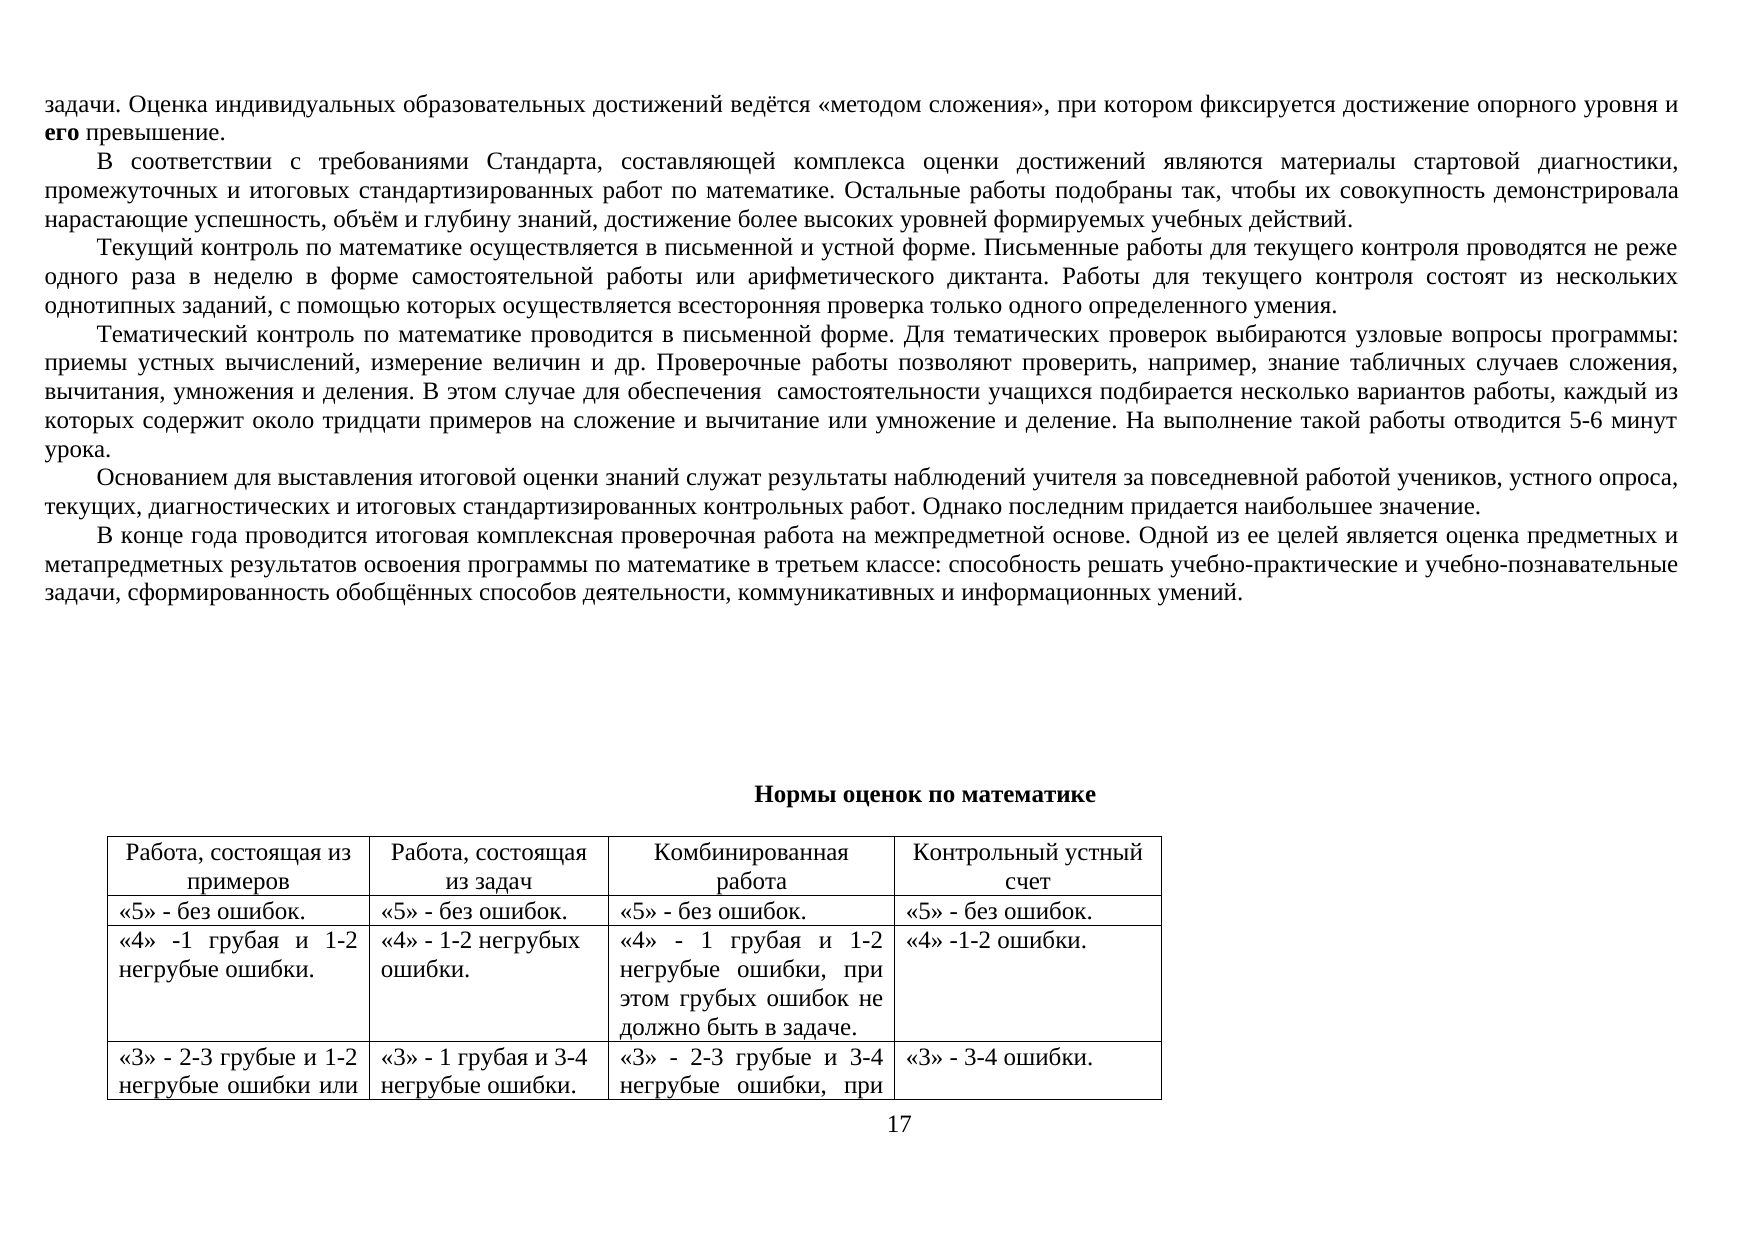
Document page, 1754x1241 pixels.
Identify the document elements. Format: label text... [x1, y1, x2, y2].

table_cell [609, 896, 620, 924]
text В соответствии с требованиями Стандарта, составляющей комплекса оценки достижений являются материалы стартовой диагностики, промежуточных и итоговых стандартизированных работ по математике. Остальные работы подобраны так, чтобы их совокупность демонстрировала нарастающие успешность, объём и глубину знаний, достижение более высоких уровней формируемых учебных действий. [44, 146, 1680, 232]
text Основанием для выставления итоговой оценки знаний служат результаты наблюдений учителя за повседневной работой учеников, устного опроса, текущих, диагностических и итоговых стандартизированных контрольных работ. Однако последним придается наибольшее значение. [44, 462, 1680, 520]
text Нормы оценок по математике [118, 779, 1680, 807]
table_cell «5» - без ошибок. [433, 896, 608, 924]
table_cell «4» -1-2 ошибки. [895, 926, 1161, 1041]
text Текущий контроль по математике осуществляется в письменной и устной форме. Письменные работы для текущего контроля проводятся не реже одного раза в неделю в форме самостоятельной работы или арифметического диктанта. Работы для текущего контроля состоят из нескольких однотипных заданий, с помощью которых осуществляется всесторонняя проверка только одного определенного умения. [44, 232, 1680, 319]
text Тематический контроль по математике проводится в письменной форме. Для тематических проверок выбираются узловые вопросы программы: приемы устных вычислений, измерение величин и др. Проверочные работы позволяют проверить, например, знание табличных случаев сложения, вычитания, умножения и деления. В этом случае для обеспечения самостоятельности учащихся подбирается несколько вариантов работы, каждый из которых содержит около тридцати примеров на сложение и вычитание или умножение и деление. На выполнение такой работы отводится 5-6 минут урока. [44, 319, 1680, 462]
text В конце года проводится итоговая комплексная проверочная работа на межпредметной основе. Одной из ее целей является оценка предметных и метапредметных результатов освоения программы по математике в третьем классе: способность решать учебно-практические и учебно-познавательные задачи, сформированность обобщённых способов деятельности, коммуникативных и информационных умений. [44, 520, 1680, 606]
table_cell «3» - 3-4 ошибки. [895, 1042, 1161, 1099]
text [44, 89, 1680, 146]
table_header Работа, состоящая из задач [370, 837, 608, 895]
table_header Контрольный устный счет [895, 837, 1161, 895]
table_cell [370, 1042, 608, 1099]
table_header Комбинированная работа [609, 837, 894, 895]
table_header Работа, состоящая из примеров [108, 837, 369, 895]
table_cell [609, 1042, 894, 1099]
table_cell «5» - без ошибок. [958, 896, 1161, 924]
table_cell «4» - 1-2 негрубых ошибки. [370, 926, 608, 1041]
table_cell «5» - без ошибок. [672, 896, 894, 924]
table_cell «4» - 1 грубая и 1-2 негрубые ошибки, при этом грубых ошибок не должно быть в задаче. [609, 926, 894, 1041]
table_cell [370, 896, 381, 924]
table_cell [108, 1042, 369, 1099]
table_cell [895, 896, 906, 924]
table_cell «4» -1 грубая и 1-2 негрубые ошибки. [108, 926, 369, 1041]
table_cell «5» - без ошибок. [108, 896, 369, 924]
